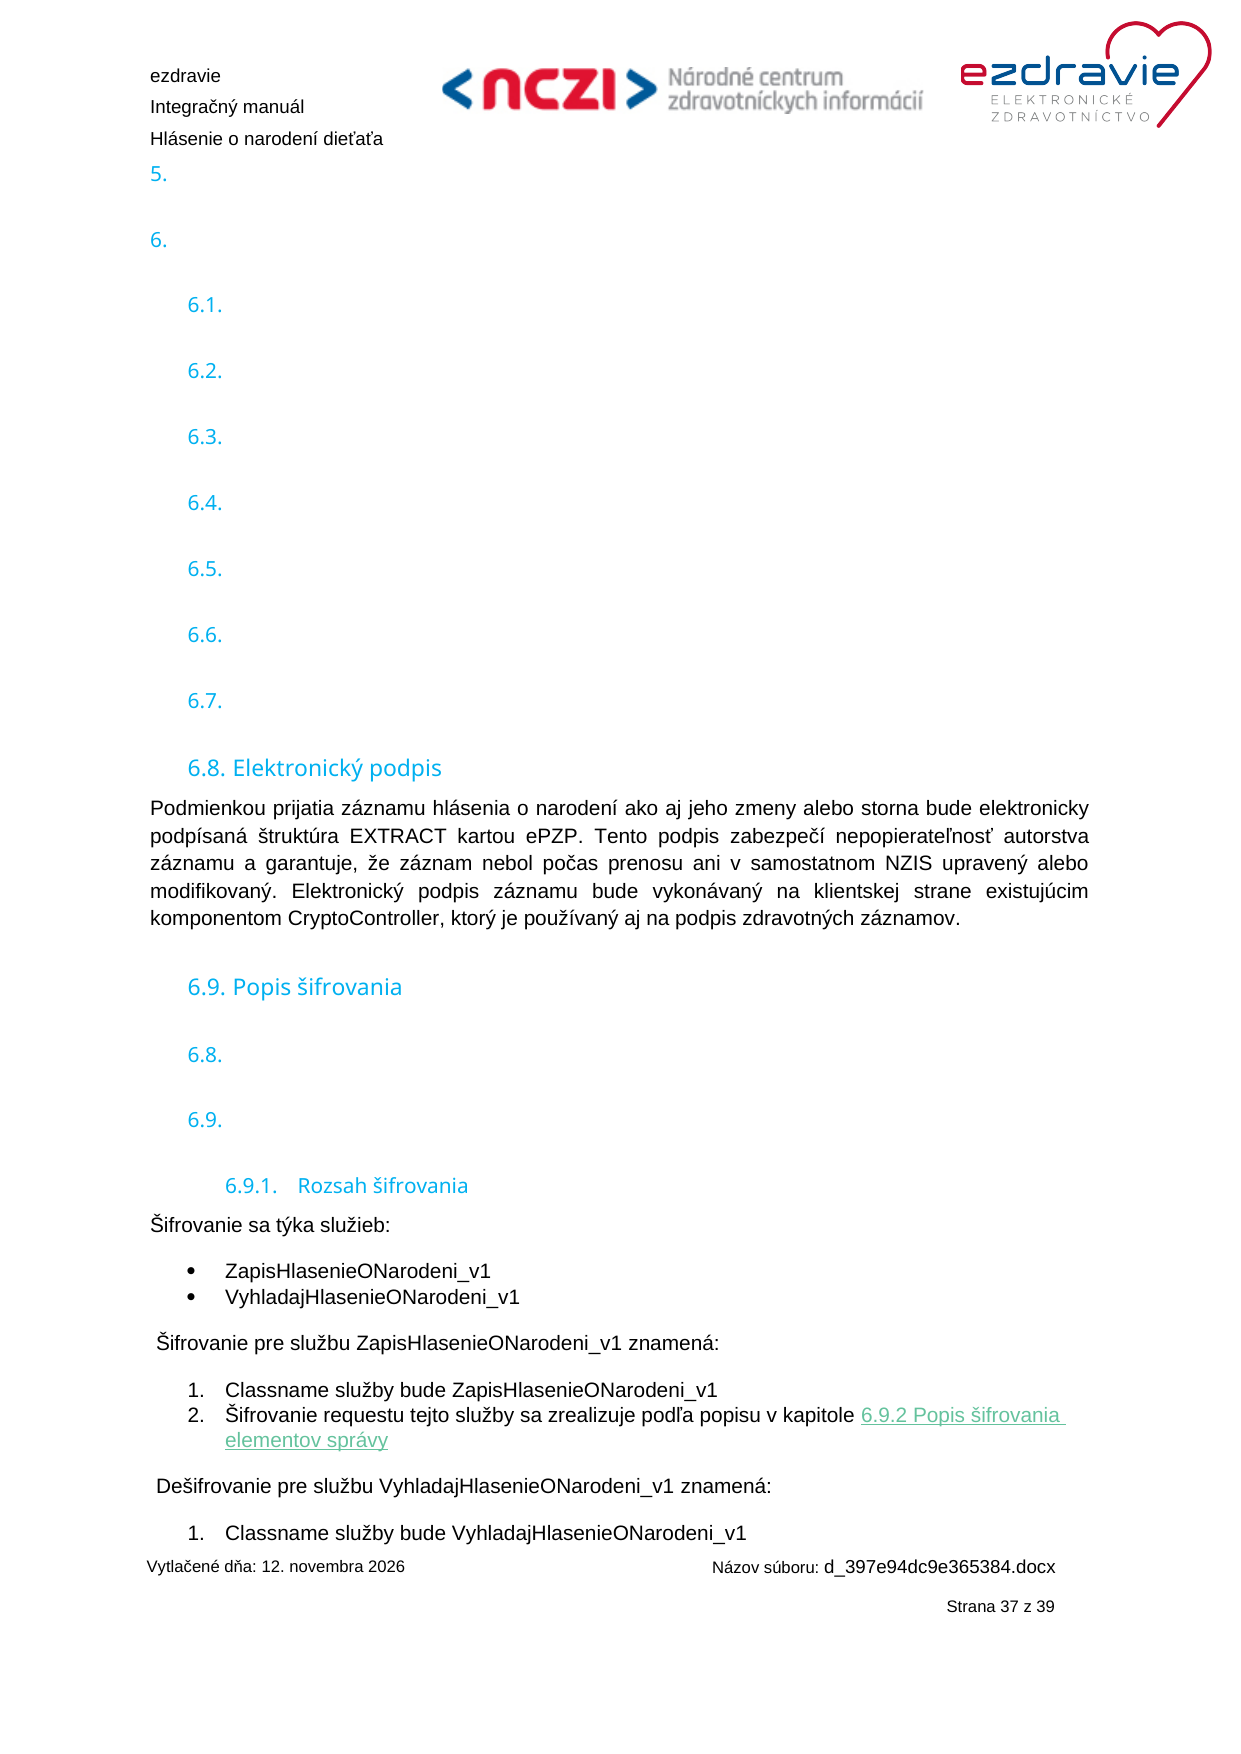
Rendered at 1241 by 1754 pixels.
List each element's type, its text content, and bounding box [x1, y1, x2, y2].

subtitle Popis šifrovania [187, 971, 1090, 1002]
text Šifrovanie sa týka služieb: [150, 1212, 1090, 1236]
subtitle Elektronický podpis [187, 752, 1090, 783]
text Šifrovanie pre službu ZapisHlasenieONarodeni_v1 znamená: [150, 1331, 1090, 1355]
subtitle Rozsah šifrovania [225, 1172, 1090, 1200]
list Šifrovanie requestu tejto služby sa zrealizuje podľa popisu v kapitole 6.9.2 Popis šifrovania elementov správy [187, 1403, 1090, 1452]
picture [442, 67, 924, 114]
text Dešifrovanie pre službu VyhladajHlasenieONarodeni_v1 znamená: [150, 1474, 1090, 1498]
list ZapisHlasenieONarodeni_v1 [187, 1259, 1090, 1283]
list VyhladajHlasenieONarodeni_v1 [187, 1285, 1090, 1309]
list Classname služby bude ZapisHlasenieONarodeni_v1 [187, 1378, 1090, 1402]
list Classname služby bude VyhladajHlasenieONarodeni_v1 [187, 1520, 1090, 1544]
text Podmienkou prijatia záznamu hlásenia o narodení ako aj jeho zmeny alebo storna bude elektronicky podpísaná štruktúra EXTRACT kartou ePZP. Tento podpis zabezpečí nepopierateľnosť autorstva záznamu a garantuje, že záznam nebol počas prenosu ani v samostatnom NZIS upravený alebo modifikovaný. Elektronický podpis záznamu bude vykonávaný na klientskej strane existujúcim komponentom CryptoController, ktorý je používaný aj na podpis zdravotných záznamov. [150, 796, 1090, 930]
picture [961, 21, 1212, 128]
